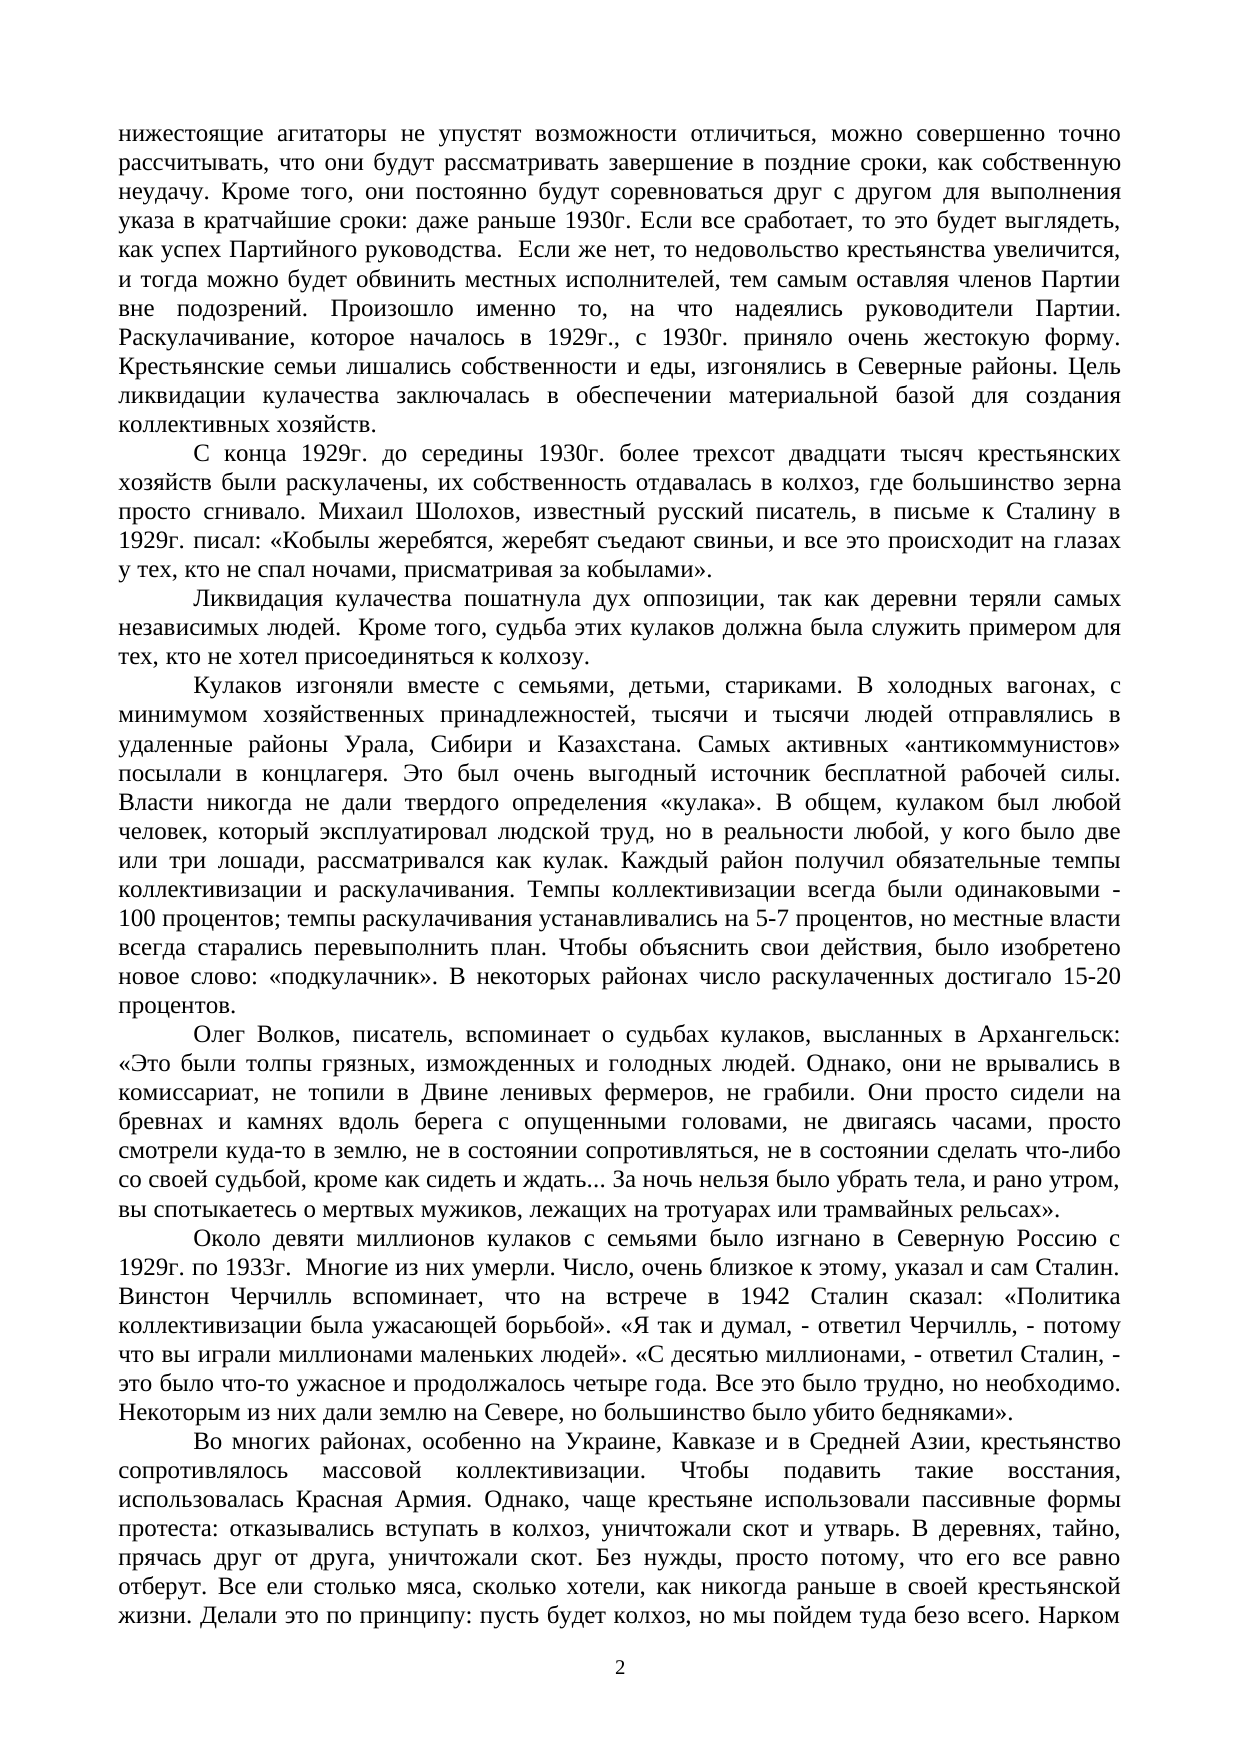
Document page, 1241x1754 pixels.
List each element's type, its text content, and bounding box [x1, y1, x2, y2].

text Около девяти миллионов кулаков с семьями было изгнано в Северную Россию с 1929г. по 1933г. Многие из них умерли. Число, очень близкое к этому, указал и сам Сталин. Винстон Черчилль вспоминает, что на встрече в 1942 Сталин сказал: «Политика коллективизации была ужасающей борьбой». «Я так и думал, - ответил Черчилль, - потому что вы играли миллионами маленьких людей». «С десятью миллионами, - ответил Сталин, - это было что-то ужасное и продолжалось четыре года. Все это было трудно, но необходимо. Некоторым из них дали землю на Севере, но большинство было убито бедняками». [118, 1222, 1122, 1426]
text Кулаков изгоняли вместе с семьями, детьми, стариками. В холодных вагонах, с минимумом хозяйственных принадлежностей, тысячи и тысячи людей отправлялись в удаленные районы Урала, Сибири и Казахстана. Самых активных «антикоммунистов» посылали в концлагеря. Это был очень выгодный источник бесплатной рабочей силы. Власти никогда не дали твердого определения «кулака». В общем, кулаком был любой человек, который эксплуатировал людской труд, но в реальности любой, у кого было две или три лошади, рассматривался как кулак. Каждый район получил обязательные темпы коллективизации и раскулачивания. Темпы коллективизации всегда были одинаковыми - 100 процентов; темпы раскулачивания устанавливались на 5-7 процентов, но местные власти всегда старались перевыполнить план. Чтобы объяснить свои действия, было изобретено новое слово: «подкулачник». В некоторых районах число раскулаченных достигало 15-20 процентов. [118, 670, 1122, 1019]
text Олег Волков, писатель, вспоминает о судьбах кулаков, высланных в Архангельск: «Это были толпы грязных, изможденных и голодных людей. Однако, они не врывались в комиссариат, не топили в Двине ленивых фермеров, не грабили. Они просто сидели на бревнах и камнях вдоль берега с опущенными головами, не двигаясь часами, просто смотрели куда-то в землю, не в состоянии сопротивляться, не в состоянии сделать что-либо со своей судьбой, кроме как сидеть и ждать... За ночь нельзя было убрать тела, и рано утром, вы спотыкаетесь о мертвых мужиков, лежащих на тротуарах или трамвайных рельсах». [118, 1019, 1122, 1222]
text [118, 1426, 1122, 1629]
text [118, 118, 1122, 438]
text Ликвидация кулачества пошатнула дух оппозиции, так как деревни теряли самых независимых людей. Кроме того, судьба этих кулаков должна была служить примером для тех, кто не хотел присоединяться к колхозу. [118, 583, 1122, 670]
text С конца 1929г. до середины 1930г. более трехсот двадцати тысяч крестьянских хозяйств были раскулачены, их собственность отдавалась в колхоз, где большинство зерна просто сгнивало. Михаил Шолохов, известный русский писатель, в письме к Сталину в 1929г. писал: «Кобылы жеребятся, жеребят съедают свиньи, и все это происходит на глазах у тех, кто не спал ночами, присматривая за кобылами». [118, 438, 1122, 583]
